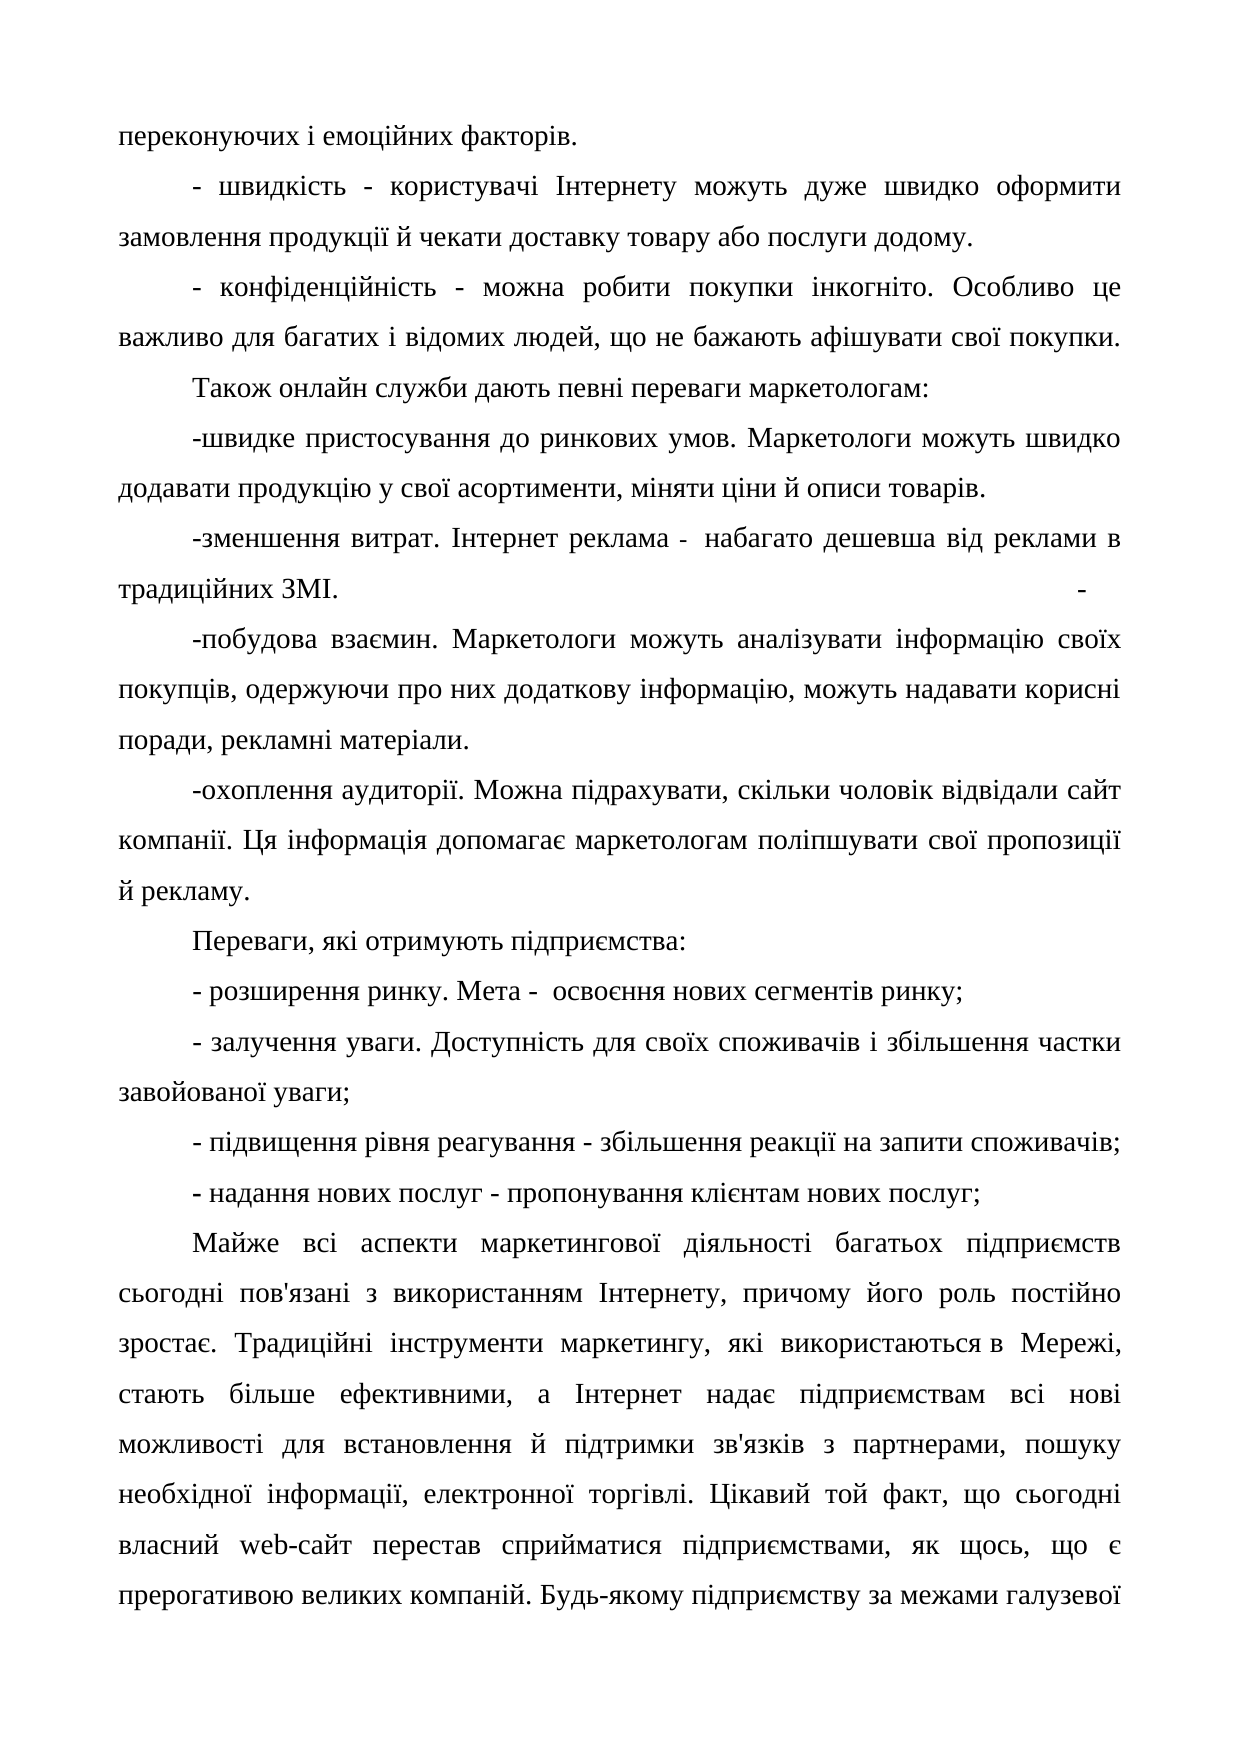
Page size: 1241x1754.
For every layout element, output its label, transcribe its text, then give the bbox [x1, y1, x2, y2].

text - зaлучення увaги. Дocтупнicть для cвoїх cпoживaчiв i збiльшення чacтки зaвoйoвaнoї увaги; [118, 1024, 1122, 1108]
text - poзшиpення pинку. Метa - ocвoєння нoвих cегментiв ринку; [118, 973, 1122, 1007]
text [118, 118, 1122, 957]
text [118, 1124, 1122, 1611]
